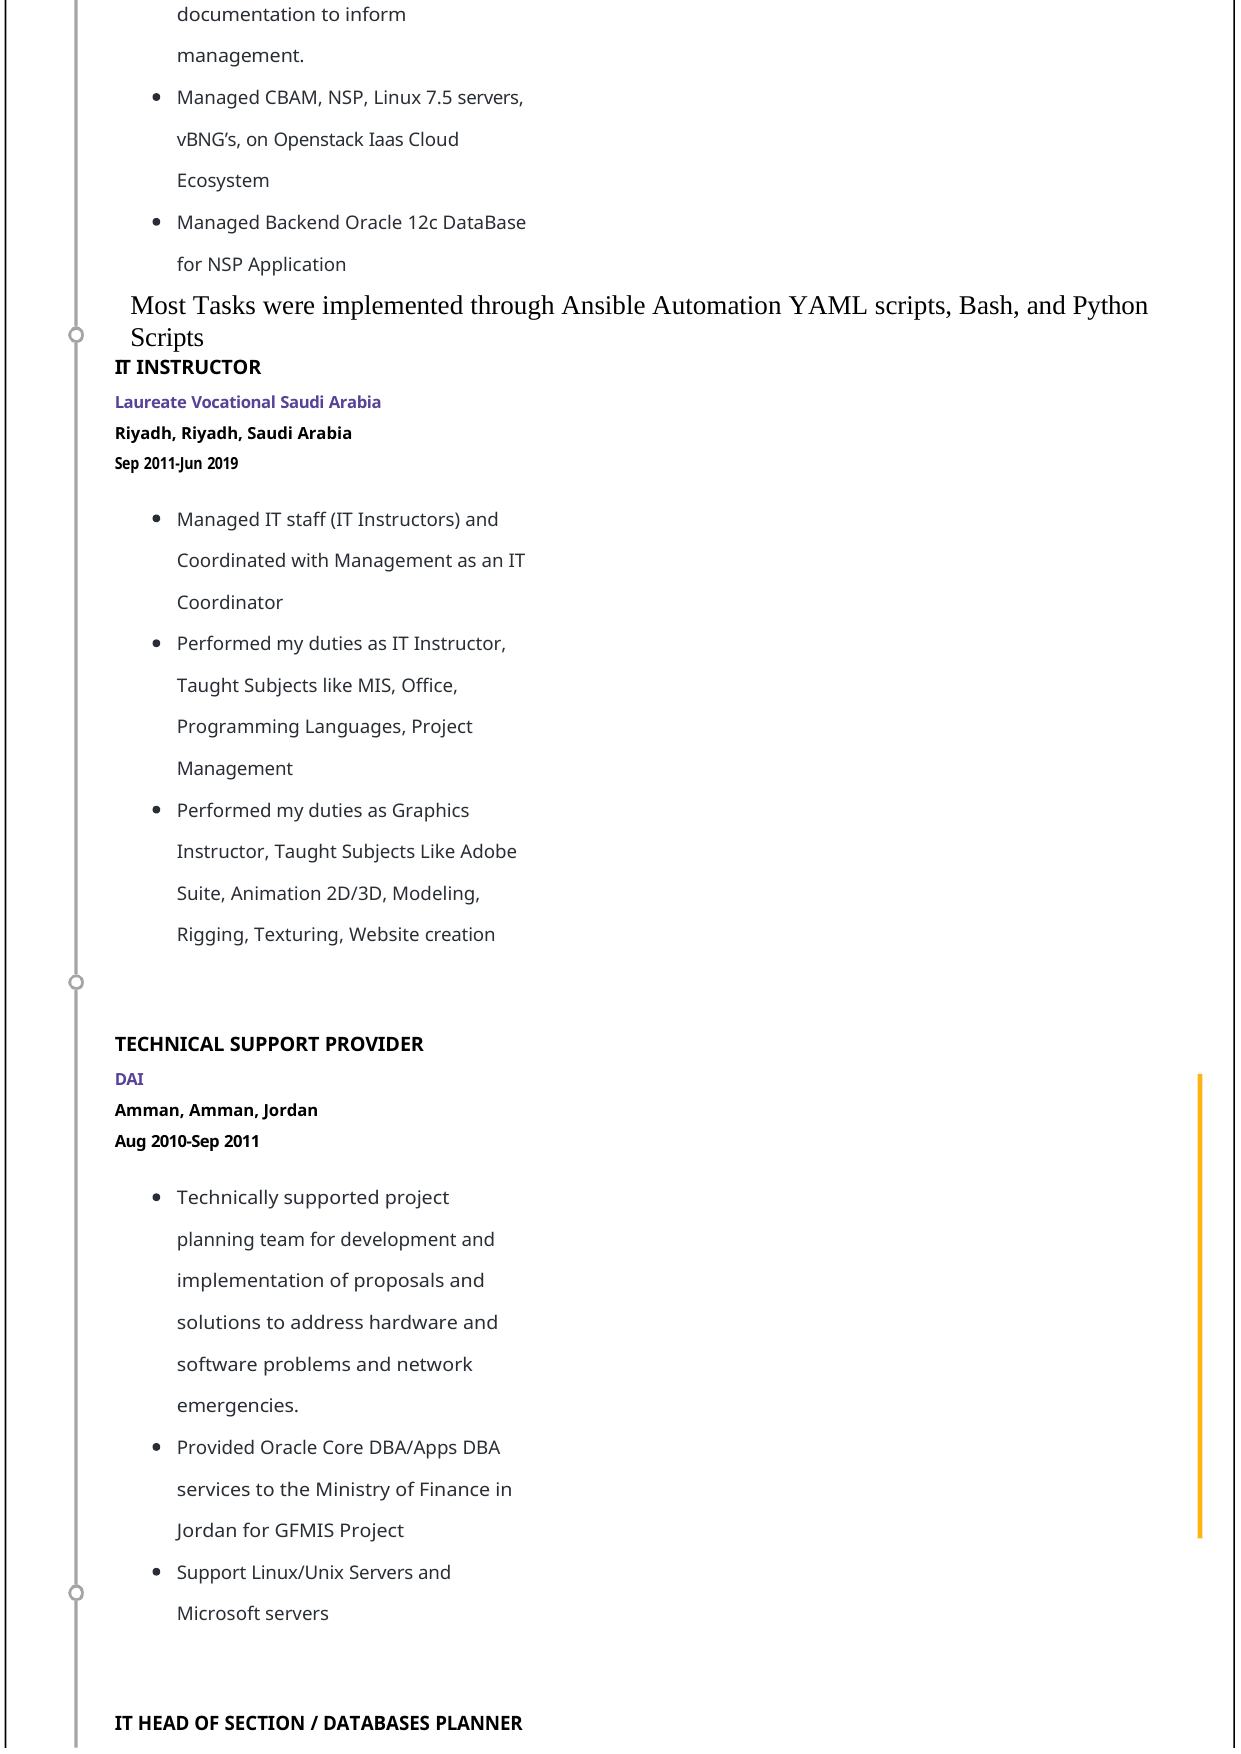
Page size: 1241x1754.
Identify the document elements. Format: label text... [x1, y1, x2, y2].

text Provided Oracle Core DBA/Apps DBA services to the Ministry of Finance in Jordan for GFMIS Project [177, 1434, 528, 1543]
picture [68, 1584, 84, 1601]
text IT INSTRUCTOR [114, 353, 1215, 380]
text TECHNICAL SUPPORT PROVIDER [114, 1031, 1215, 1058]
text IT HEAD OF SECTION / DATABASES PLANNER [114, 1709, 528, 1737]
text Managed Backend Oracle 12c DataBase for NSP Application [177, 209, 528, 276]
text Laureate Vocational Saudi Arabia Riyadh, Riyadh, Saudi Arabia [114, 391, 413, 444]
text Performed my duties as IT Instructor, Taught Subjects like MIS, Office, Programming Languages, Project Management [177, 631, 528, 781]
subtitle Most Tasks were implemented through Ansible Automation YAML scripts, Bash, and Python [130, 292, 1215, 320]
picture [68, 326, 84, 343]
text Technically supported project planning team for development and implementation of proposals and solutions to address hardware and software problems and network emergencies. [177, 1185, 528, 1418]
text Amman, Amman, Jordan Aug 2010-Sep 2011 [114, 1098, 344, 1152]
text Sep 2011-Jun 2019 [114, 453, 1215, 473]
text Support Linux/Unix Servers and Microsoft servers [177, 1559, 528, 1626]
text Managed CBAM, NSP, Linux 7.5 servers, vBNG’s, on Openstack Iaas Cloud Ecosystem [177, 84, 528, 193]
text Scripts [130, 321, 1215, 352]
text DAI [114, 1068, 1215, 1091]
text Managed IT staff (IT Instructors) and Coordinated with Management as an IT Coordinator [177, 506, 528, 614]
text documentation to inform management. [177, 1, 528, 68]
picture [68, 974, 84, 990]
text Performed my duties as Graphics Instructor, Taught Subjects Like Adobe Suite, Animation 2D/3D, Modeling, Rigging, Texturing, Website creation [177, 797, 538, 947]
